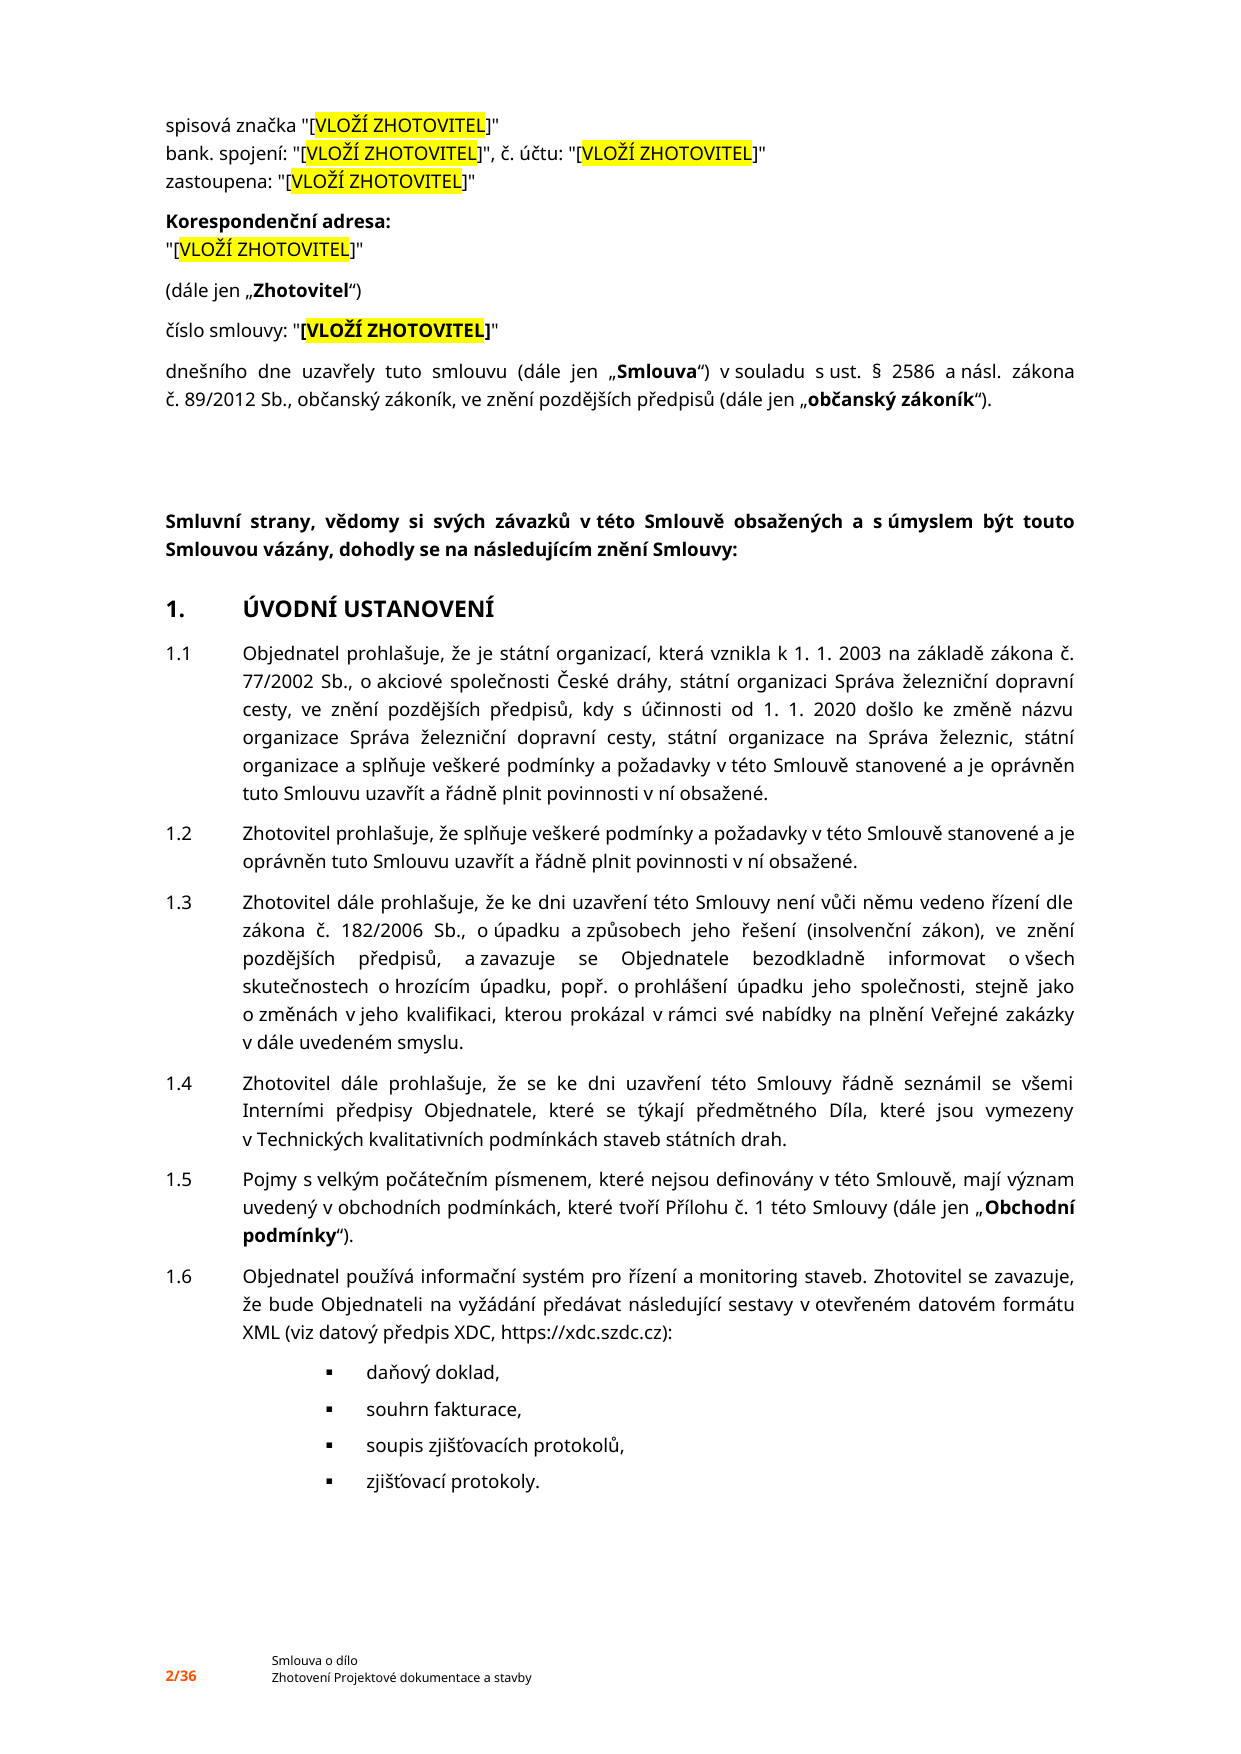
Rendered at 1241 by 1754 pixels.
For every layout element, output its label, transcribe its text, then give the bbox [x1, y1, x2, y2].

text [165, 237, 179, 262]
text soupis zjišťovacích protokolů, [325, 1432, 1075, 1458]
text Smluvní strany, vědomy si svých závazků v této Smlouvě obsažených a s úmyslem být touto Smlouvou vázány, dohodly se na následujícím znění Smlouvy: [165, 508, 1075, 561]
text spisová značka "[VLOŽÍ ZHOTOVITEL]" [165, 112, 315, 138]
text číslo smlouvy: "[VLOŽÍ ZHOTOVITEL]" [484, 318, 1075, 343]
text Objednatel prohlašuje, že je státní organizací, která vznikla k 1. 1. 2003 na základě zákona č. 77/2002 Sb., o akciové společnosti České dráhy, státní organizaci Správa železniční dopravní cesty, ve znění pozdějších předpisů, kdy s účinnosti od 1. 1. 2020 došlo ke změně názvu organizace Správa železniční dopravní cesty, státní organizace na Správa železnic, státní organizace a splňuje veškeré podmínky a požadavky v této Smlouvě stanovené a je oprávněn tuto Smlouvu uzavřít a řádně plnit povinnosti v ní obsažené. [165, 640, 1075, 806]
text daňový doklad, [325, 1359, 1075, 1385]
text zjišťovací protokoly. [325, 1468, 1075, 1494]
text číslo smlouvy: "[VLOŽÍ ZHOTOVITEL]" [165, 318, 306, 343]
text souhrn fakturace, [325, 1396, 1075, 1421]
text Pojmy s velkým počátečním písmenem, které nejsou definovány v této Smlouvě, mají význam uvedený v obchodních podmínkách, které tvoří Přílohu č. 1 této Smlouvy (dále jen „Obchodní podmínky“). [165, 1166, 1075, 1248]
text Zhotovitel dále prohlašuje, že ke dni uzavření této Smlouvy není vůči němu vedeno řízení dle zákona č. 182/2006 Sb., o úpadku a způsobech jeho řešení (insolvenční zákon), ve znění pozdějších předpisů, a zavazuje se Objednatele bezodkladně informovat o všech skutečnostech o hrozícím úpadku, popř. o prohlášení úpadku jeho společnosti, stejně jako o změnách v jeho kvalifikaci, kterou prokázal v rámci své nabídky na plnění Veřejné zakázky v dále uvedeném smyslu. [165, 889, 1075, 1055]
text spisová značka "[VLOŽÍ ZHOTOVITEL]" [485, 112, 1075, 138]
text Zhotovitel prohlašuje, že splňuje veškeré podmínky a požadavky v této Smlouvě stanovené a je oprávněn tuto Smlouvu uzavřít a řádně plnit povinnosti v ní obsažené. [165, 821, 1075, 874]
text Korespondenční adresa: [165, 209, 1075, 234]
text zastoupena: "[VLOŽÍ ZHOTOVITEL]" [165, 168, 291, 194]
text ÚVODNÍ USTANOVENÍ [165, 593, 1075, 624]
text "[VLOŽÍ ZHOTOVITEL]" [349, 237, 1075, 262]
text zastoupena: "[VLOŽÍ ZHOTOVITEL]" [462, 168, 1075, 194]
text bank. spojení: "[VLOŽÍ ZHOTOVITEL]", č. účtu: "[VLOŽÍ ZHOTOVITEL]" [752, 140, 1075, 166]
text Objednatel používá informační systém pro řízení a monitoring staveb. Zhotovitel se zavazuje, že bude Objednateli na vyžádání předávat následující sestavy v otevřeném datovém formátu XML (viz datový předpis XDC, https://xdc.szdc.cz): [165, 1263, 1075, 1344]
text (dále jen „Zhotovitel“) [165, 277, 1075, 303]
text Zhotovitel dále prohlašuje, že se ke dni uzavření této Smlouvy řádně seznámil se všemi Interními předpisy Objednatele, které se týkají předmětného Díla, které jsou vymezeny v Technických kvalitativních podmínkách staveb státních drah. [165, 1070, 1075, 1151]
text dnešního dne uzavřely tuto smlouvu (dále jen „Smlouva“) v souladu s ust. § 2586 a násl. zákona č. 89/2012 Sb., občanský zákoník, ve znění pozdějších předpisů (dále jen „občanský zákoník“). [165, 358, 1075, 412]
